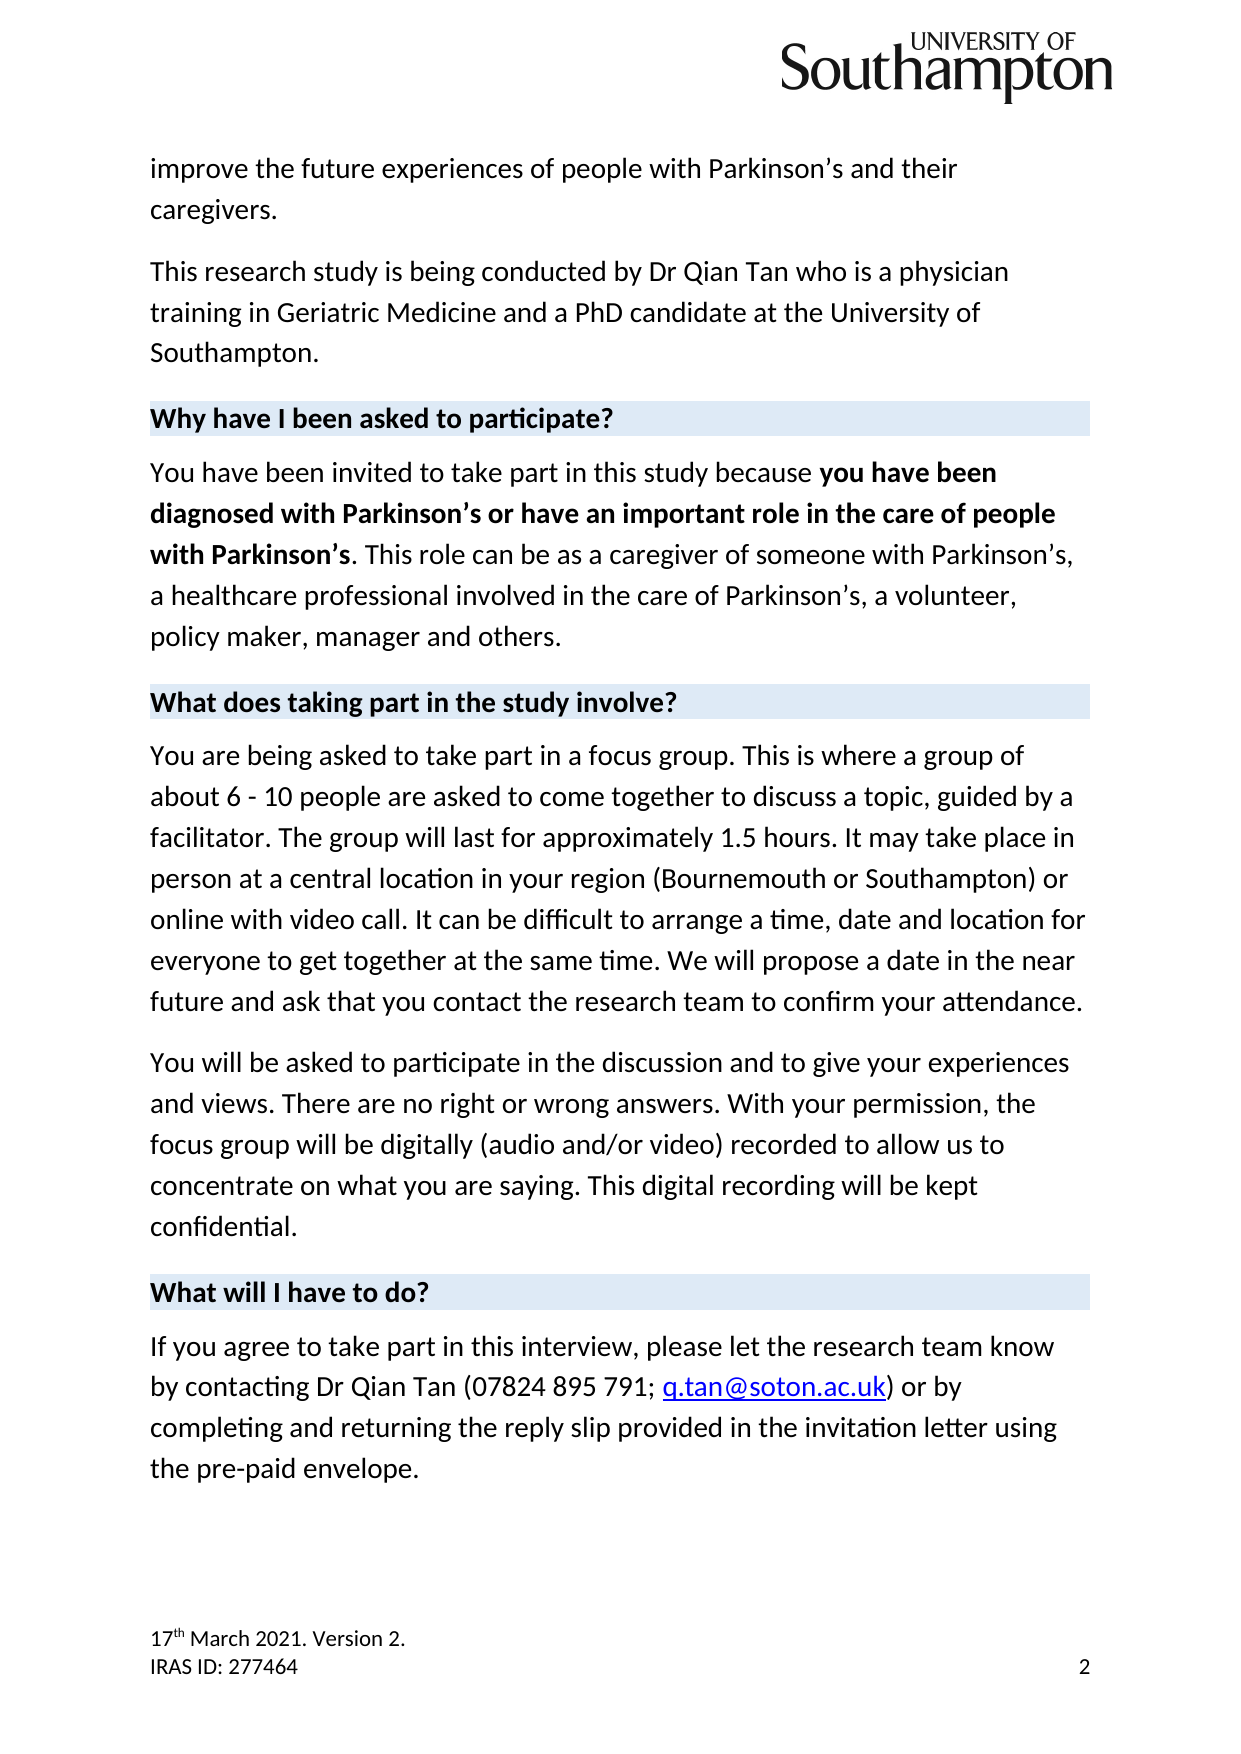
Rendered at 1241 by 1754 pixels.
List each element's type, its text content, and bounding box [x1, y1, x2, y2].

text This research study is being conducted by Dr Qian Tan who is a physician training in Geriatric Medicine and a PhD candidate at the University of Southampton. [150, 253, 1090, 370]
subtitle What will I have to do? [150, 1274, 1090, 1310]
text You will be asked to participate in the discussion and to give your experiences and views. There are no right or wrong answers. With your permission, the focus group will be digitally (audio and/or video) recorded to allow us to concentrate on what you are saying. This digital recording will be kept confidential. [150, 1044, 1090, 1244]
text You are being asked to take part in a focus group. This is where a group of about 6 - 10 people are asked to come together to discuss a topic, guided by a facilitator. The group will last for approximately 1.5 hours. It may take place in person at a central location in your region (Bournemouth or Southampton) or online with video call. It can be difficult to arrange a time, date and location for everyone to get together at the same time. We will propose a date in the near future and ask that you contact the research team to confirm your attendance. [150, 737, 1090, 1018]
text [150, 150, 1090, 227]
subtitle Why have I been asked to participate? [150, 401, 1090, 436]
text You have been invited to take part in this study because you have been diagnosed with Parkinson’s or have an important role in the care of people with Parkinson’s. This role can be as a caregiver of someone with Parkinson’s, a healthcare professional involved in the care of Parkinson’s, a volunteer, policy maker, manager and others. [150, 454, 1090, 653]
picture [782, 32, 1113, 104]
subtitle What does taking part in the study involve? [150, 684, 1090, 719]
text If you agree to take part in this interview, please let the research team know by contacting Dr Qian Tan (07824 895 791; q.tan@soton.ac.uk) or by completing and returning the reply slip provided in the invitation letter using the pre-paid envelope. [150, 1328, 1090, 1486]
